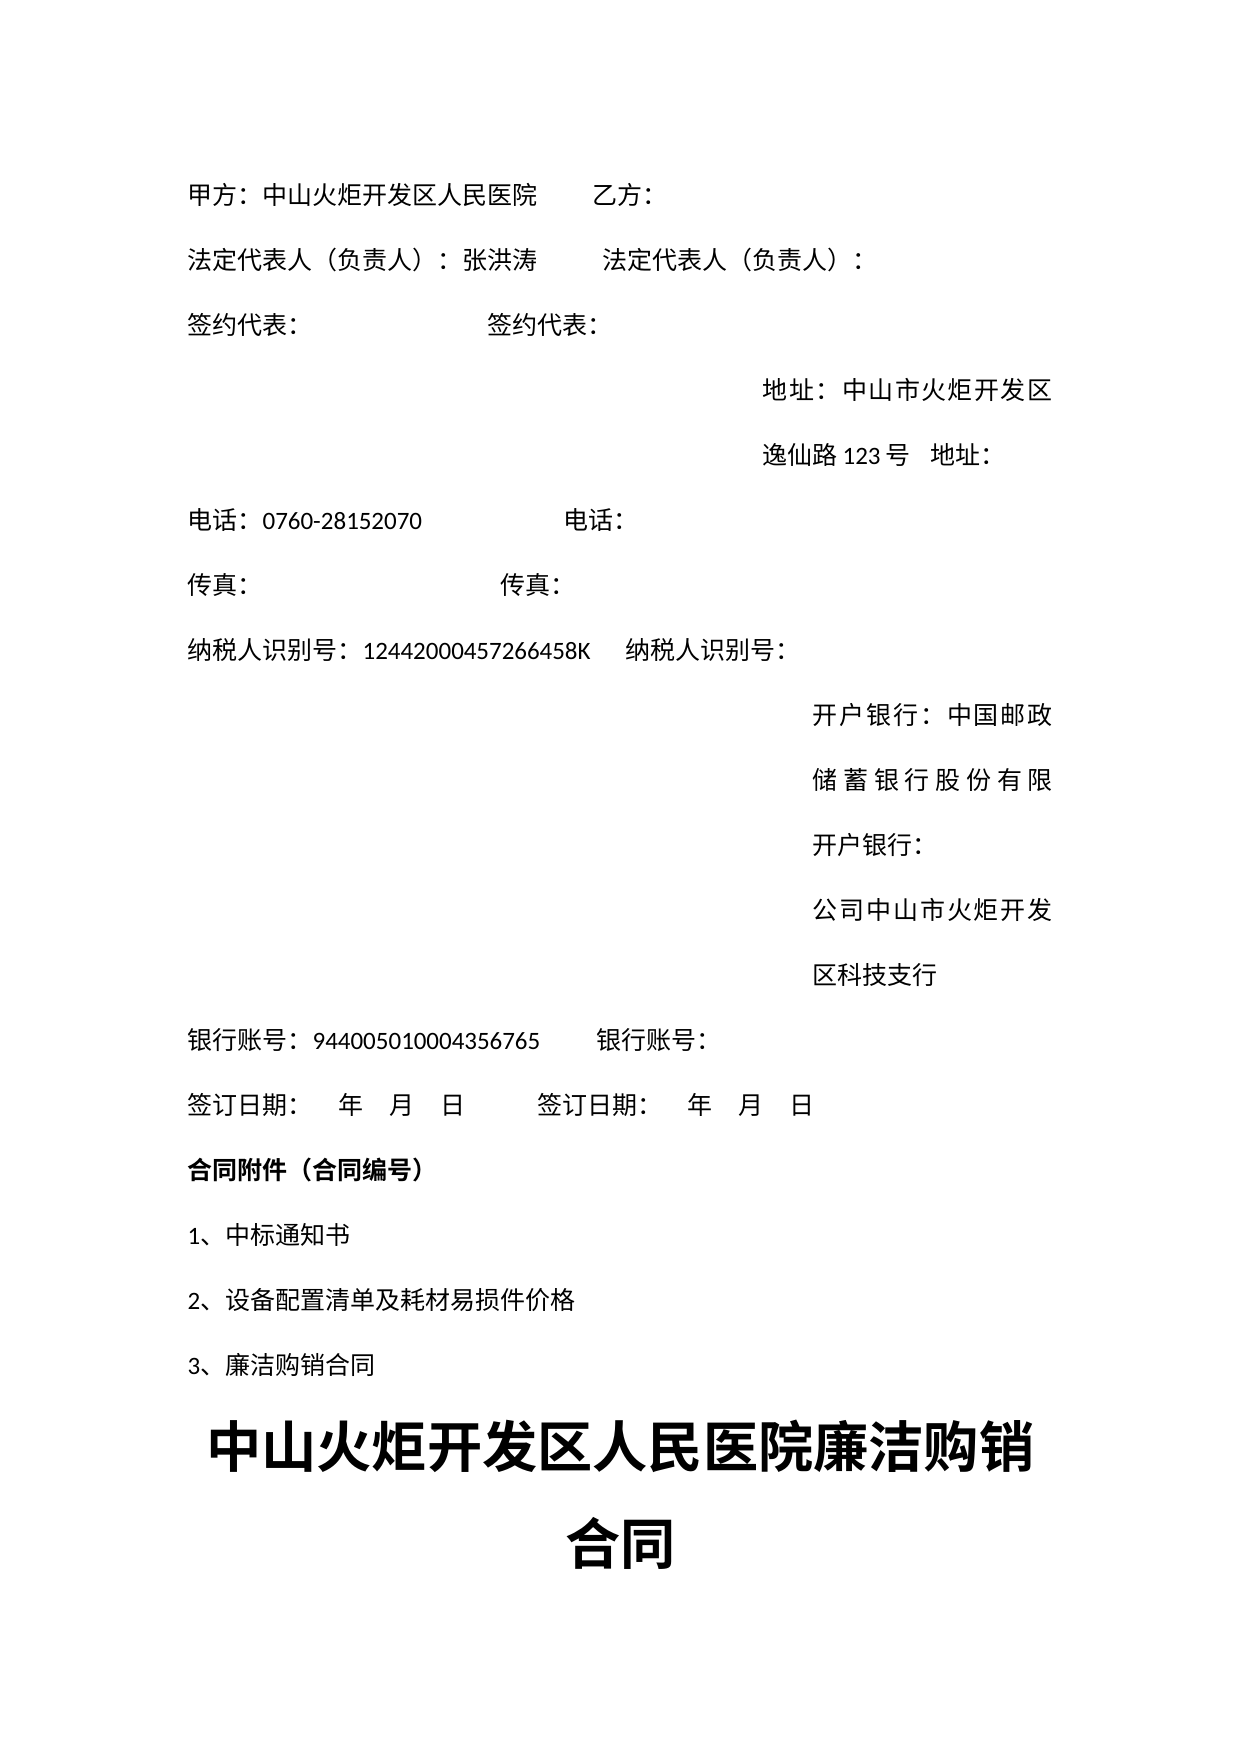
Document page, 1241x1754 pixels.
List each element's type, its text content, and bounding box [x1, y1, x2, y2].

text 3、廉洁购销合同 [187, 1332, 1053, 1397]
text 电话：0760-28152070 电话： [187, 487, 1053, 552]
text 公司中山市火炬开发区科技支行 [812, 877, 1053, 1007]
text 地址：中山市火炬开发区逸仙路123号 地址： [762, 357, 1053, 487]
text 1、中标通知书 [187, 1202, 1053, 1267]
text 合同附件（合同编号） [187, 1137, 1053, 1202]
text 甲方：中山火炬开发区人民医院 乙方： [187, 162, 1053, 227]
text 签订日期： 年 月 日 签订日期： 年 月 日 [187, 1072, 1053, 1137]
text 传真： 传真： [187, 552, 1053, 617]
text 纳税人识别号：12442000457266458K 纳税人识别号： [187, 617, 1053, 682]
text 中山火炬开发区人民医院廉洁购销合同 [187, 1397, 1053, 1592]
text 银行账号：944005010004356765 银行账号： [187, 1007, 1053, 1072]
text 签约代表： 签约代表： [187, 292, 1053, 357]
text 法定代表人（负责人）：张洪涛 法定代表人（负责人）： [187, 227, 1053, 292]
text 2、设备配置清单及耗材易损件价格 [187, 1267, 1053, 1332]
text 开户银行：中国邮政储蓄银行股份有限 开户银行： [812, 682, 1053, 877]
